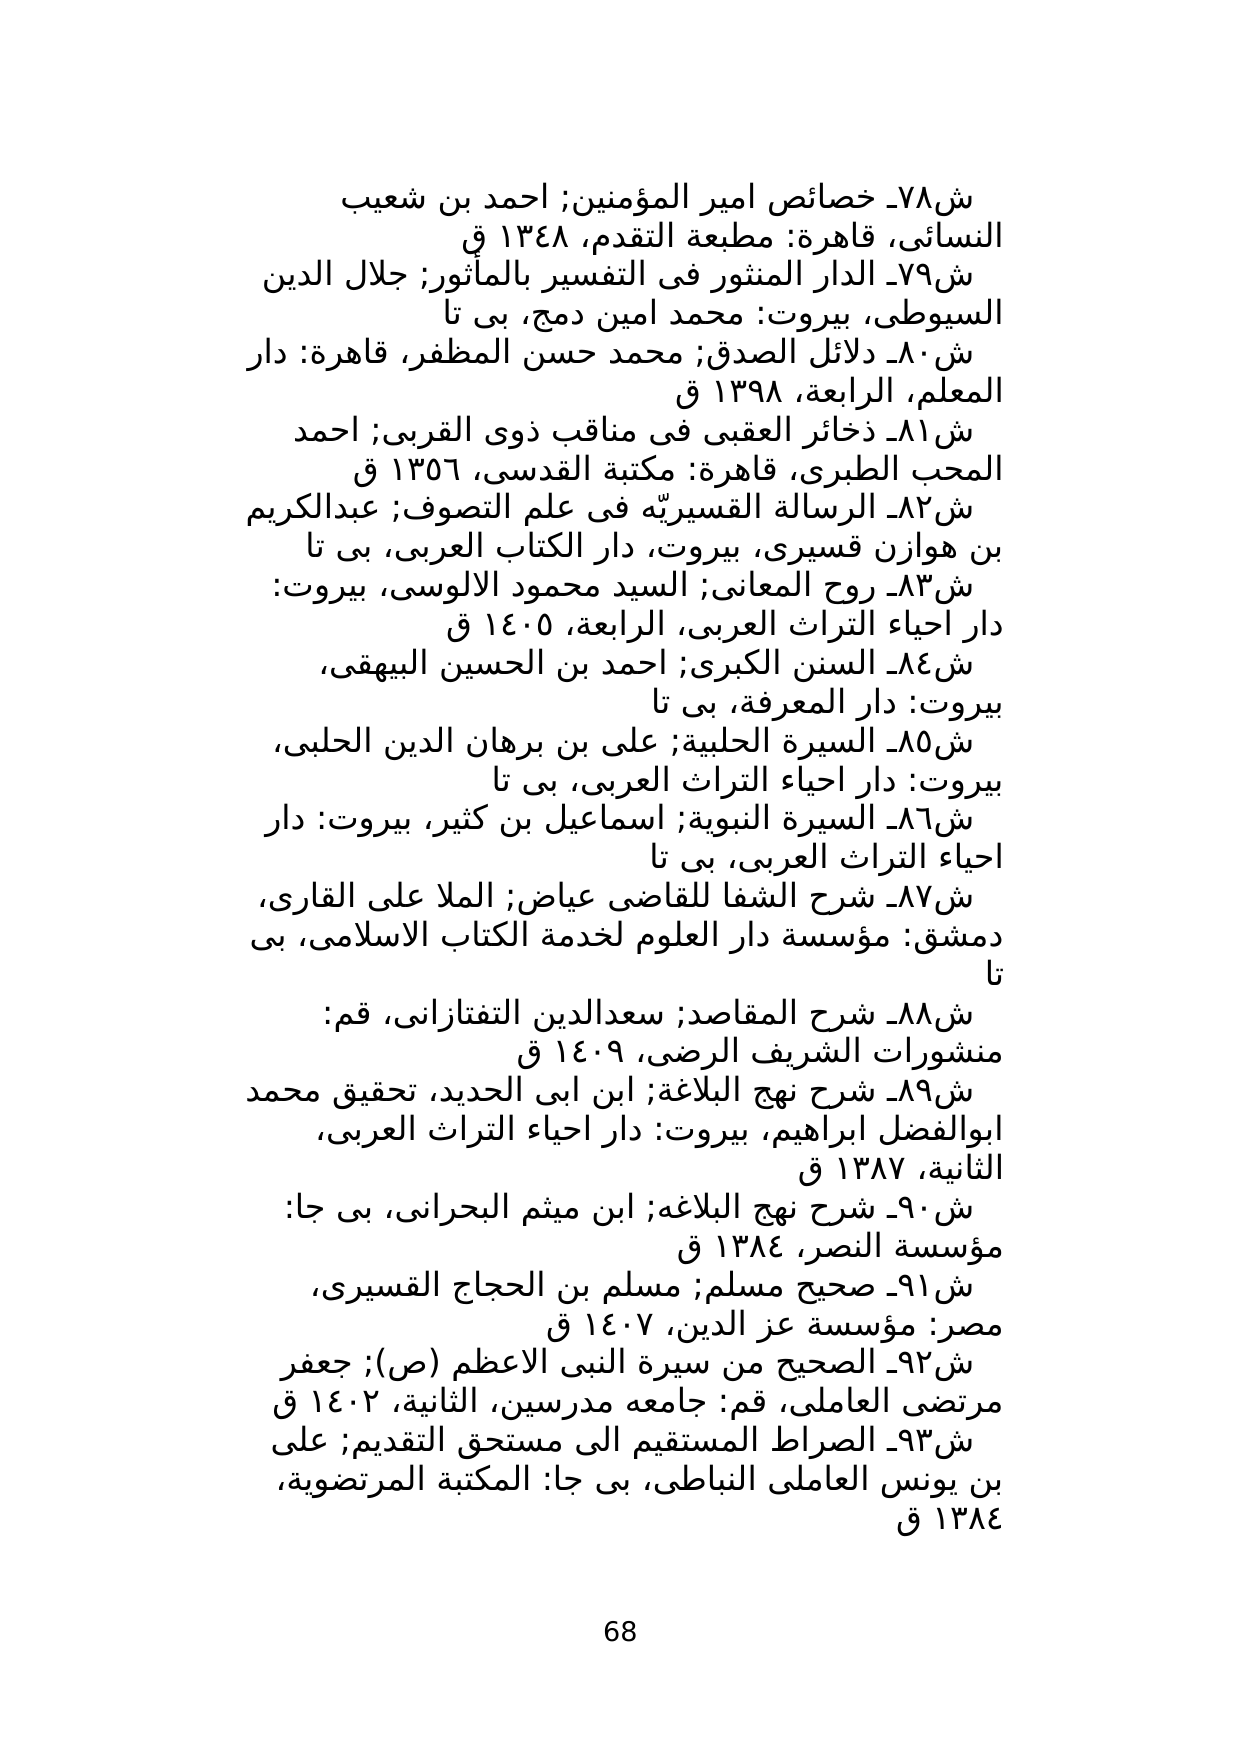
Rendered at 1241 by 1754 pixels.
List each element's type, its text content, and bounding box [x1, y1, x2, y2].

text ش٩١ـ صحيح مسلم; مسلم بن الحجاج القسيرى، مصر: مؤسسة عز الدين، ١٤٠٧ ق [236, 1265, 1004, 1343]
text ش٩٢ـ الصحيح من سيرة النبى الاعظم (ص); جعفر مرتضى العاملى، قم: جامعه مدرسين، الثانية، ١٤٠٢ ق [236, 1343, 1004, 1421]
text ش٨٠ـ دلائل الصدق; محمد حسن المظفر، قاهرة: دار المعلم، الرابعة، ١٣٩٨ ق [236, 333, 1004, 410]
text ش٨١ـ ذخائر العقبى فى مناقب ذوى القربى; احمد المحب الطبرى، قاهرة: مكتبة القدسى، ١٣٥٦ ق [236, 410, 1004, 488]
text ش٨٢ـ الرسالة القسيريّه فى علم التصوف; عبدالكريم بن هوازن قسيرى، بيروت، دار الكتاب العربى، بى تا [236, 488, 1004, 566]
text ش٧٨ـ خصائص امير المؤمنين; احمد بن شعيب النسائى، قاهرة: مطبعة التقدم، ١٣٤٨ ق [236, 177, 1004, 255]
text ش٩٣ـ الصراط المستقيم الى مستحق التقديم; على بن يونس العاملى النباطى، بى جا: المكتبة المرتضوية، ١٣٨٤ ق [236, 1421, 1004, 1537]
text ش٨٥ـ السيرة الحلبية; على بن برهان الدين الحلبى، بيروت: دار احياء التراث العربى، بى تا [236, 721, 1004, 799]
text ش٨٣ـ روح المعانى; السيد محمود الالوسى، بيروت: دار احياء التراث العربى، الرابعة، ١٤٠٥ ق [236, 566, 1004, 643]
text ش٨٩ـ شرح نهج البلاغة; ابن ابى الحديد، تحقيق محمد ابوالفضل ابراهيم، بيروت: دار احياء التراث العربى، الثانية، ١٣٨٧ ق [236, 1071, 1004, 1187]
text ش٨٨ـ شرح المقاصد; سعدالدين التفتازانى، قم: منشورات الشريف الرضى، ١٤٠٩ ق [236, 993, 1004, 1071]
text ش٨٧ـ شرح الشفا للقاضى عياض; الملا على القارى، دمشق: مؤسسة دار العلوم لخدمة الكتاب الاسلامى، بى تا [236, 877, 1004, 993]
text ش٨٤ـ السنن الكبرى; احمد بن الحسين البيهقى، بيروت: دار المعرفة، بى تا [236, 643, 1004, 721]
text ش٩٠ـ شرح نهج البلاغه; ابن ميثم البحرانى، بى جا: مؤسسة النصر، ١٣٨٤ ق [236, 1187, 1004, 1265]
text ش٧٩ـ الدار المنثور فى التفسير بالمأثور; جلال الدين السيوطى، بيروت: محمد امين دمج، بى تا [236, 255, 1004, 333]
text ش٨٦ـ السيرة النبوية; اسماعيل بن كثير، بيروت: دار احياء التراث العربى، بى تا [236, 799, 1004, 877]
